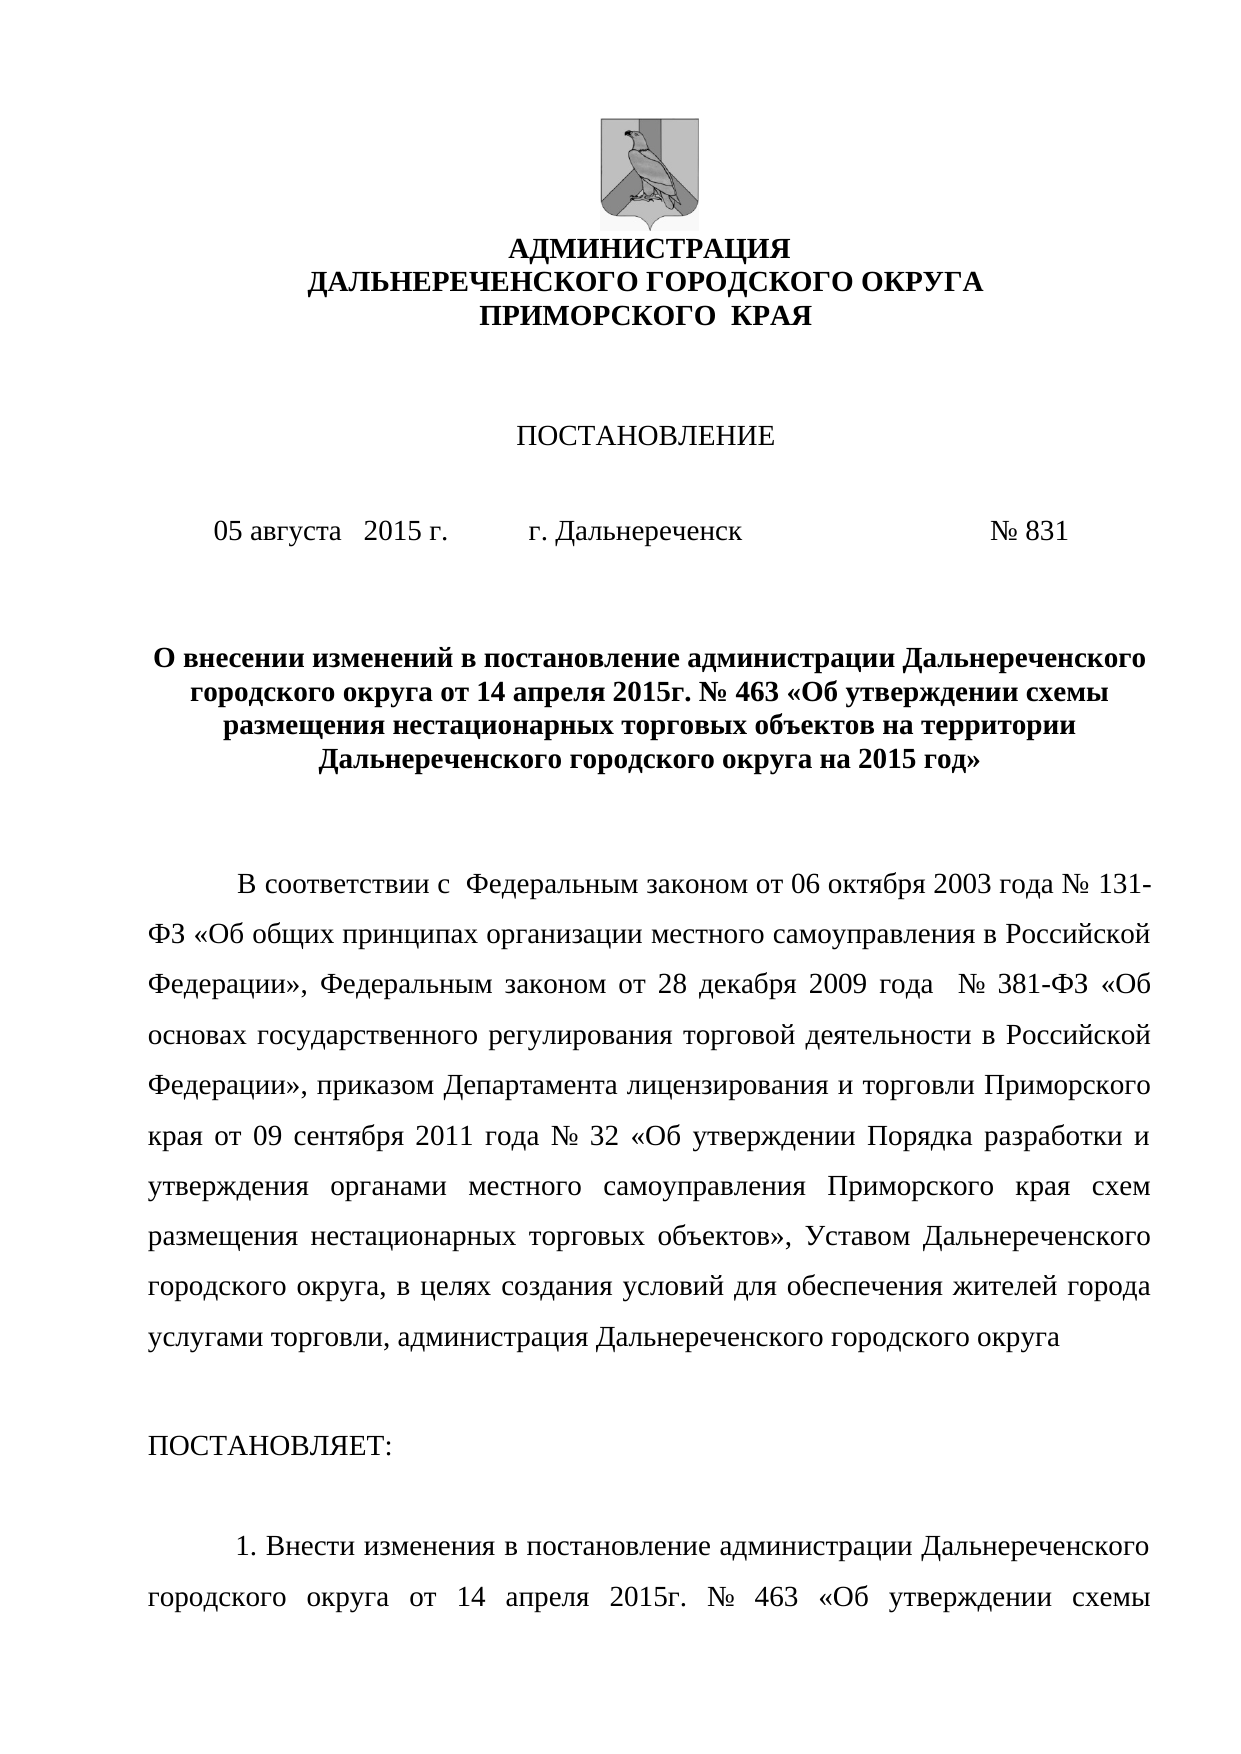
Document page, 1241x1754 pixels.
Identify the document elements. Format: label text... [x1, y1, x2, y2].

text О внесении изменений в постановление администрации Дальнереченского городского округа от 14 апреля 2015г. № 463 «Об утверждении схемы размещения нестационарных торговых объектов на территории Дальнереченского городского округа на 2015 год» [148, 640, 1152, 774]
text ПРИМОРСКОГО КРАЯ [148, 298, 1144, 331]
text АДМИНИСТРАЦИЯ [148, 231, 1144, 264]
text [148, 1528, 1152, 1612]
text ПОСТАНОВЛЯЕТ: [148, 1428, 1152, 1461]
text 05 августа 2015 г. г. Дальнереченск № 831 [148, 513, 1144, 547]
text ПОСТАНОВЛЕНИЕ [148, 418, 1144, 451]
text В соответствии с Федеральным законом от 06 октября 2003 года № 131-ФЗ «Об общих принципах организации местного самоуправления в Российской Федерации», Федеральным законом от 28 декабря 2009 года № 381-ФЗ «Об основах государственного регулирования торговой деятельности в Российской Федерации», приказом Департамента лицензирования и торговли Приморского края от 09 сентября 2011 года № 32 «Об утверждении Порядка разработки и утверждения органами местного самоуправления Приморского края схем размещения нестационарных торговых объектов», Уставом Дальнереченского городского округа, в целях создания условий для обеспечения жителей города услугами торговли, администрация Дальнереченского городского округа [148, 866, 1152, 1352]
text ДАЛЬНЕРЕЧЕНСКОГО ГОРОДСКОГО ОКРУГА [148, 264, 1144, 298]
picture [600, 118, 699, 231]
